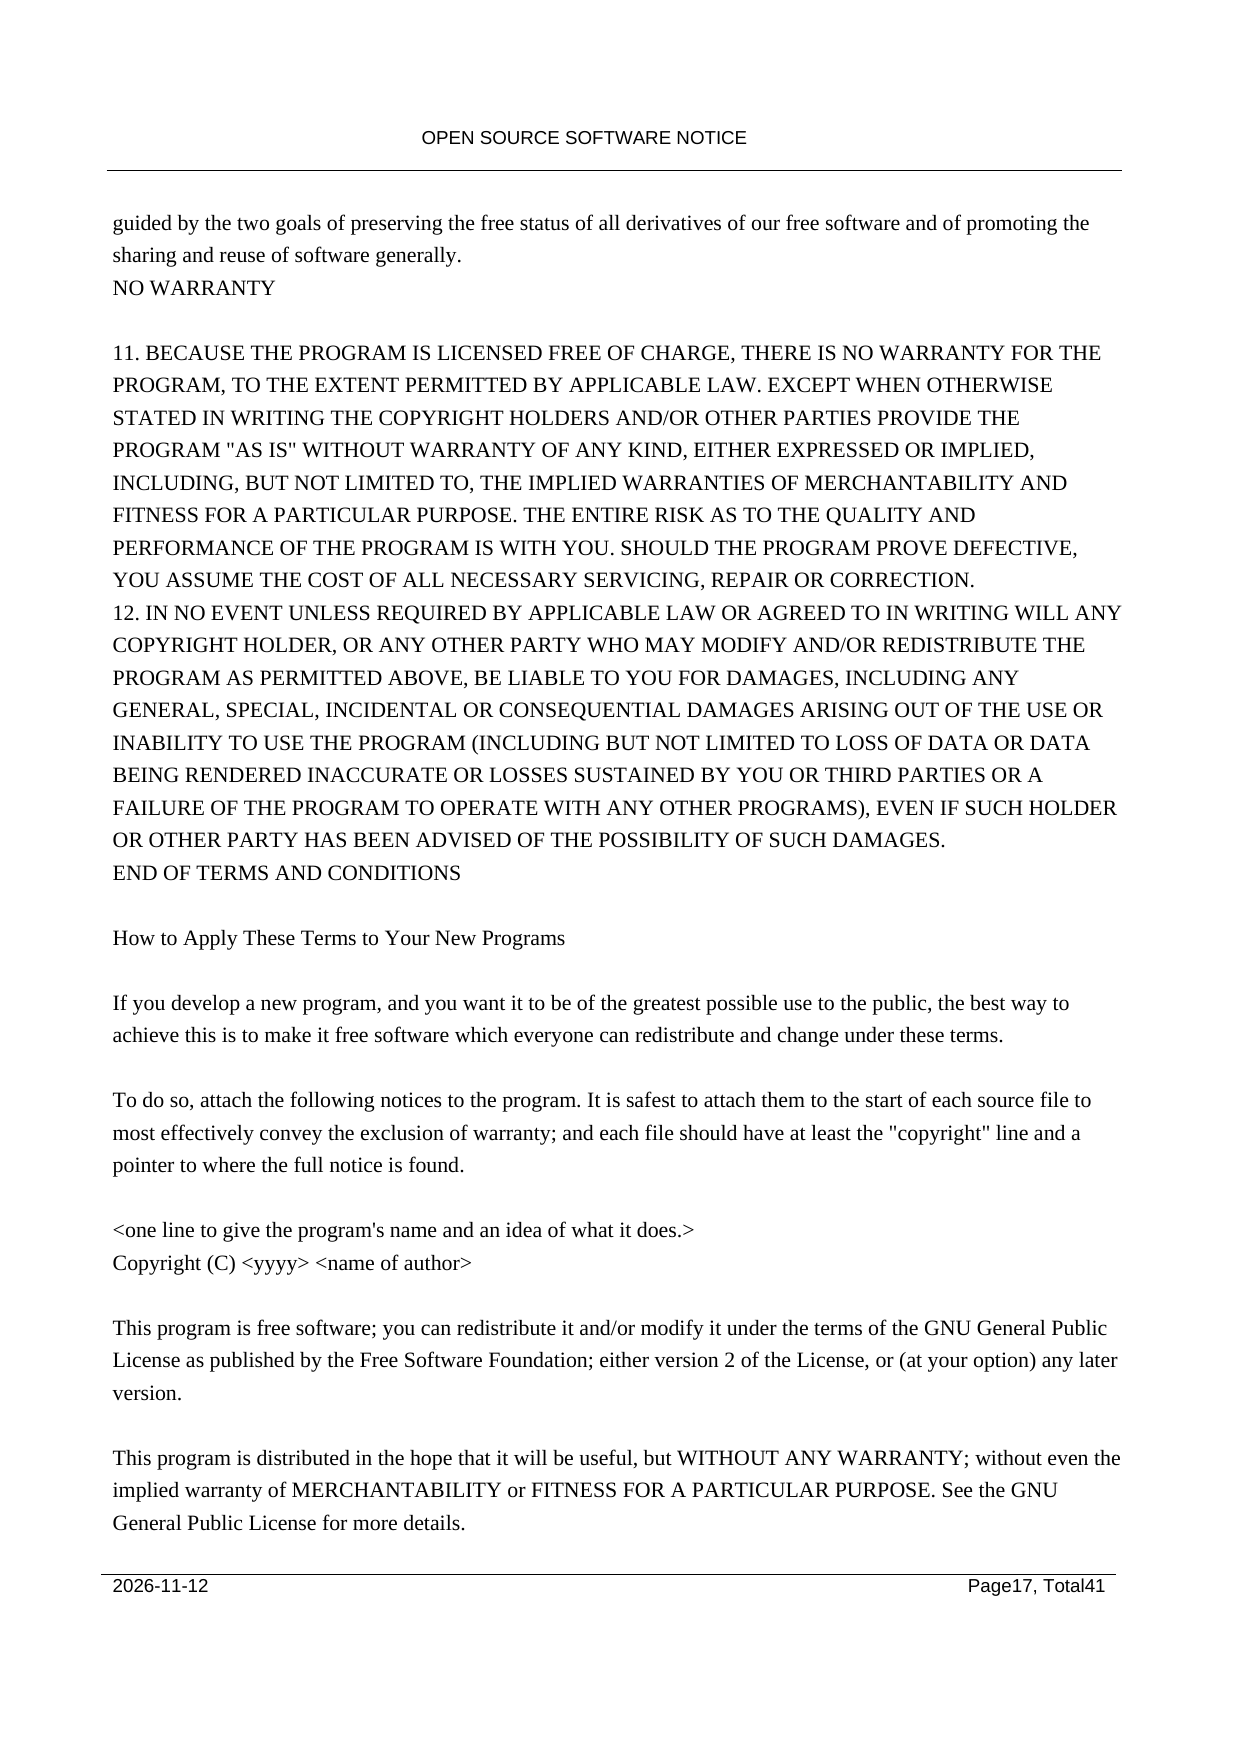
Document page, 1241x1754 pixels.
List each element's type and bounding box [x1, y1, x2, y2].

text [112, 206, 1128, 1539]
